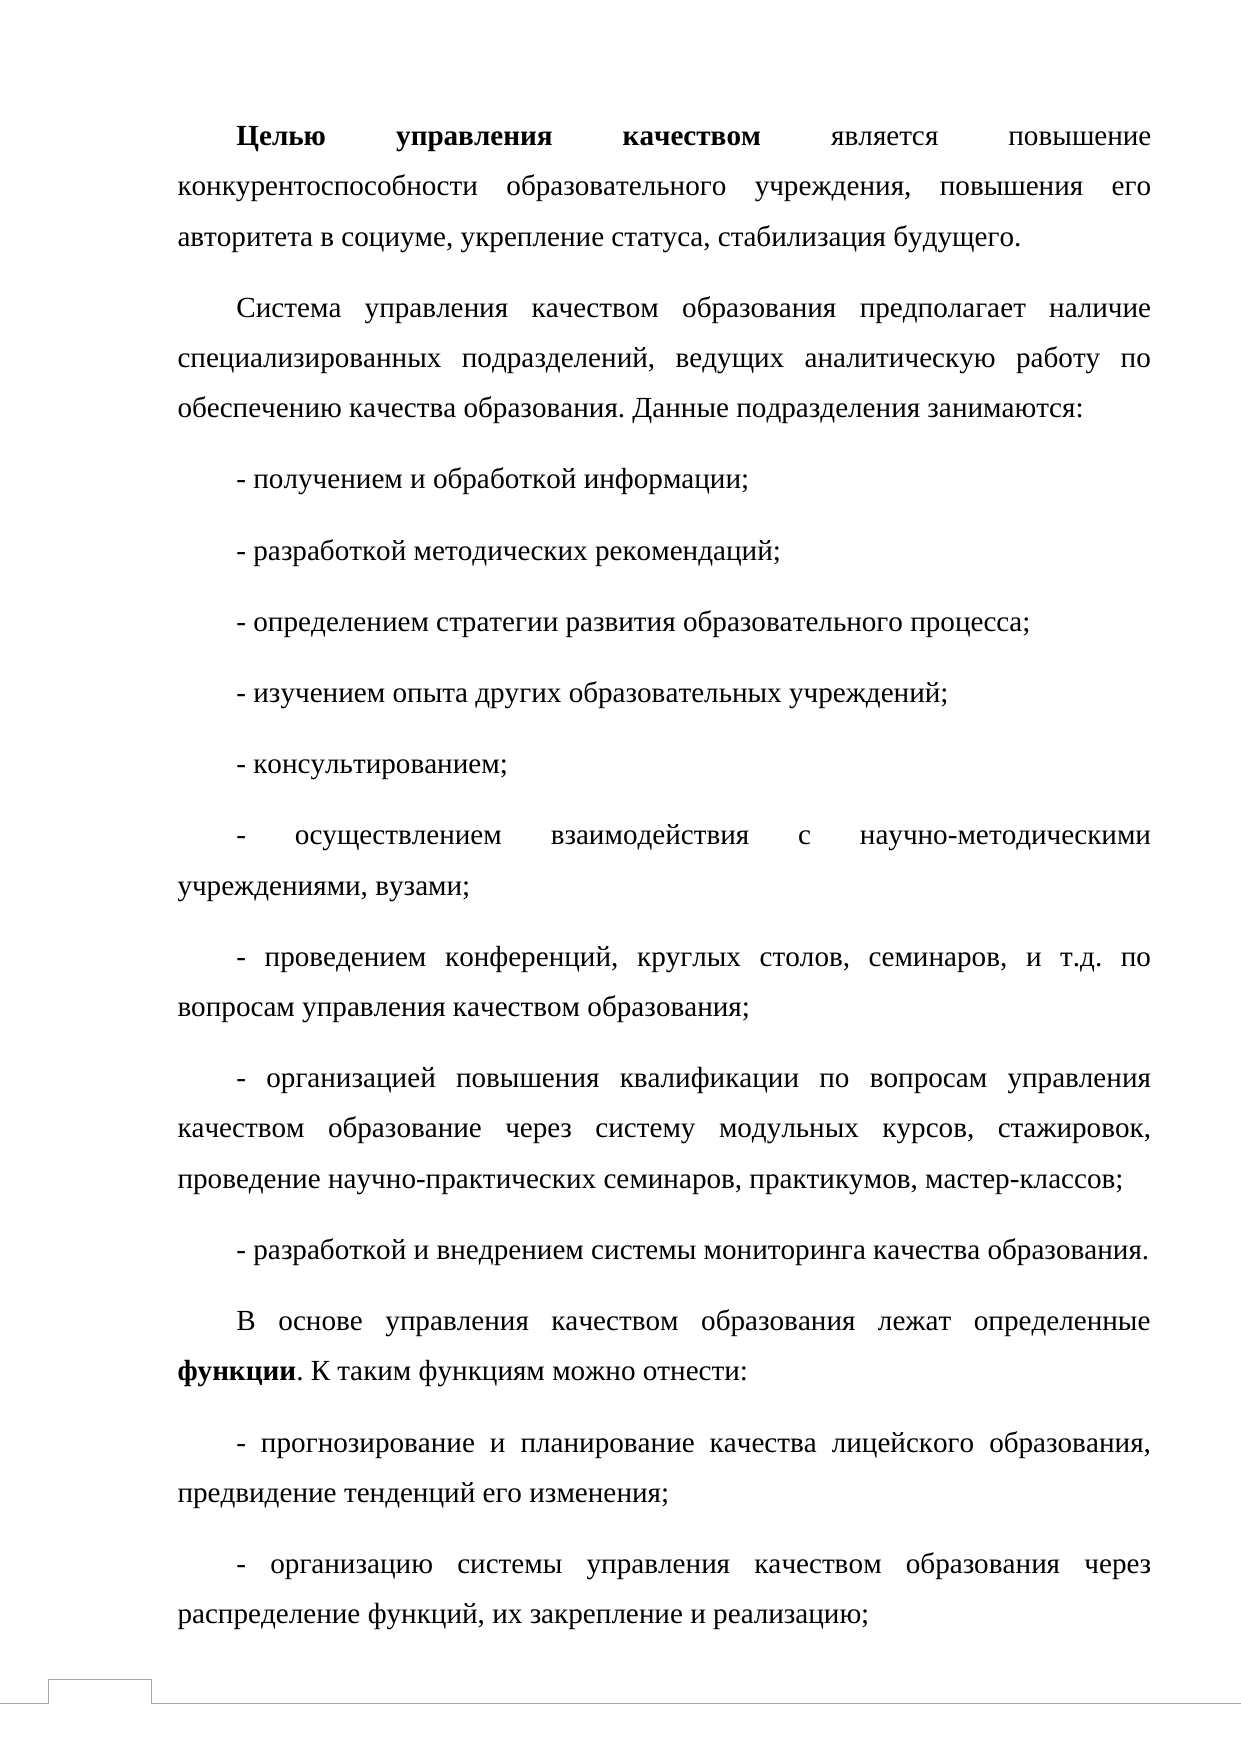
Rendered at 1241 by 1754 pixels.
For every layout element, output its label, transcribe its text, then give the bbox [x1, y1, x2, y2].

text - определением стратегии развития образовательного процесса; [177, 604, 1152, 637]
text - прогнозирование и планирование качества лицейского образования, предвидение тенденций его изменения; [177, 1425, 1152, 1508]
text - получением и обработкой информации; [177, 462, 1152, 495]
text - разработкой и внедрением системы мониторинга качества образования. [177, 1232, 1152, 1266]
text - проведением конференций, круглых столов, семинаров, и т.д. по вопросам управления качеством образования; [177, 939, 1152, 1023]
text В основе управления качеством образования лежат определенные функции. К таким функциям можно отнести: [177, 1303, 1152, 1387]
text - консультированием; [177, 746, 1152, 780]
text - изучением опыта других образовательных учреждений; [177, 675, 1152, 709]
text - осуществлением взаимодействия с научно-методическими учреждениями, вузами; [177, 817, 1152, 901]
text - разработкой методических рекомендаций; [177, 533, 1152, 566]
text - организацию системы управления качеством образования через распределение функций, их закрепление и реализацию; [177, 1546, 1152, 1630]
text Система управления качеством образования предполагает наличие специализированных подразделений, ведущих аналитическую работу по обеспечению качества образования. Данные подразделения занимаются: [177, 290, 1152, 424]
text Целью управления качеством является повышение конкурентоспособности образовательного учреждения, повышения его авторитета в социуме, укрепление статуса, стабилизация будущего. [177, 118, 1152, 252]
text - организацией повышения квалификации по вопросам управления качеством образование через систему модульных курсов, стажировок, проведение научно-практических семинаров, практикумов, мастер-классов; [177, 1060, 1152, 1194]
